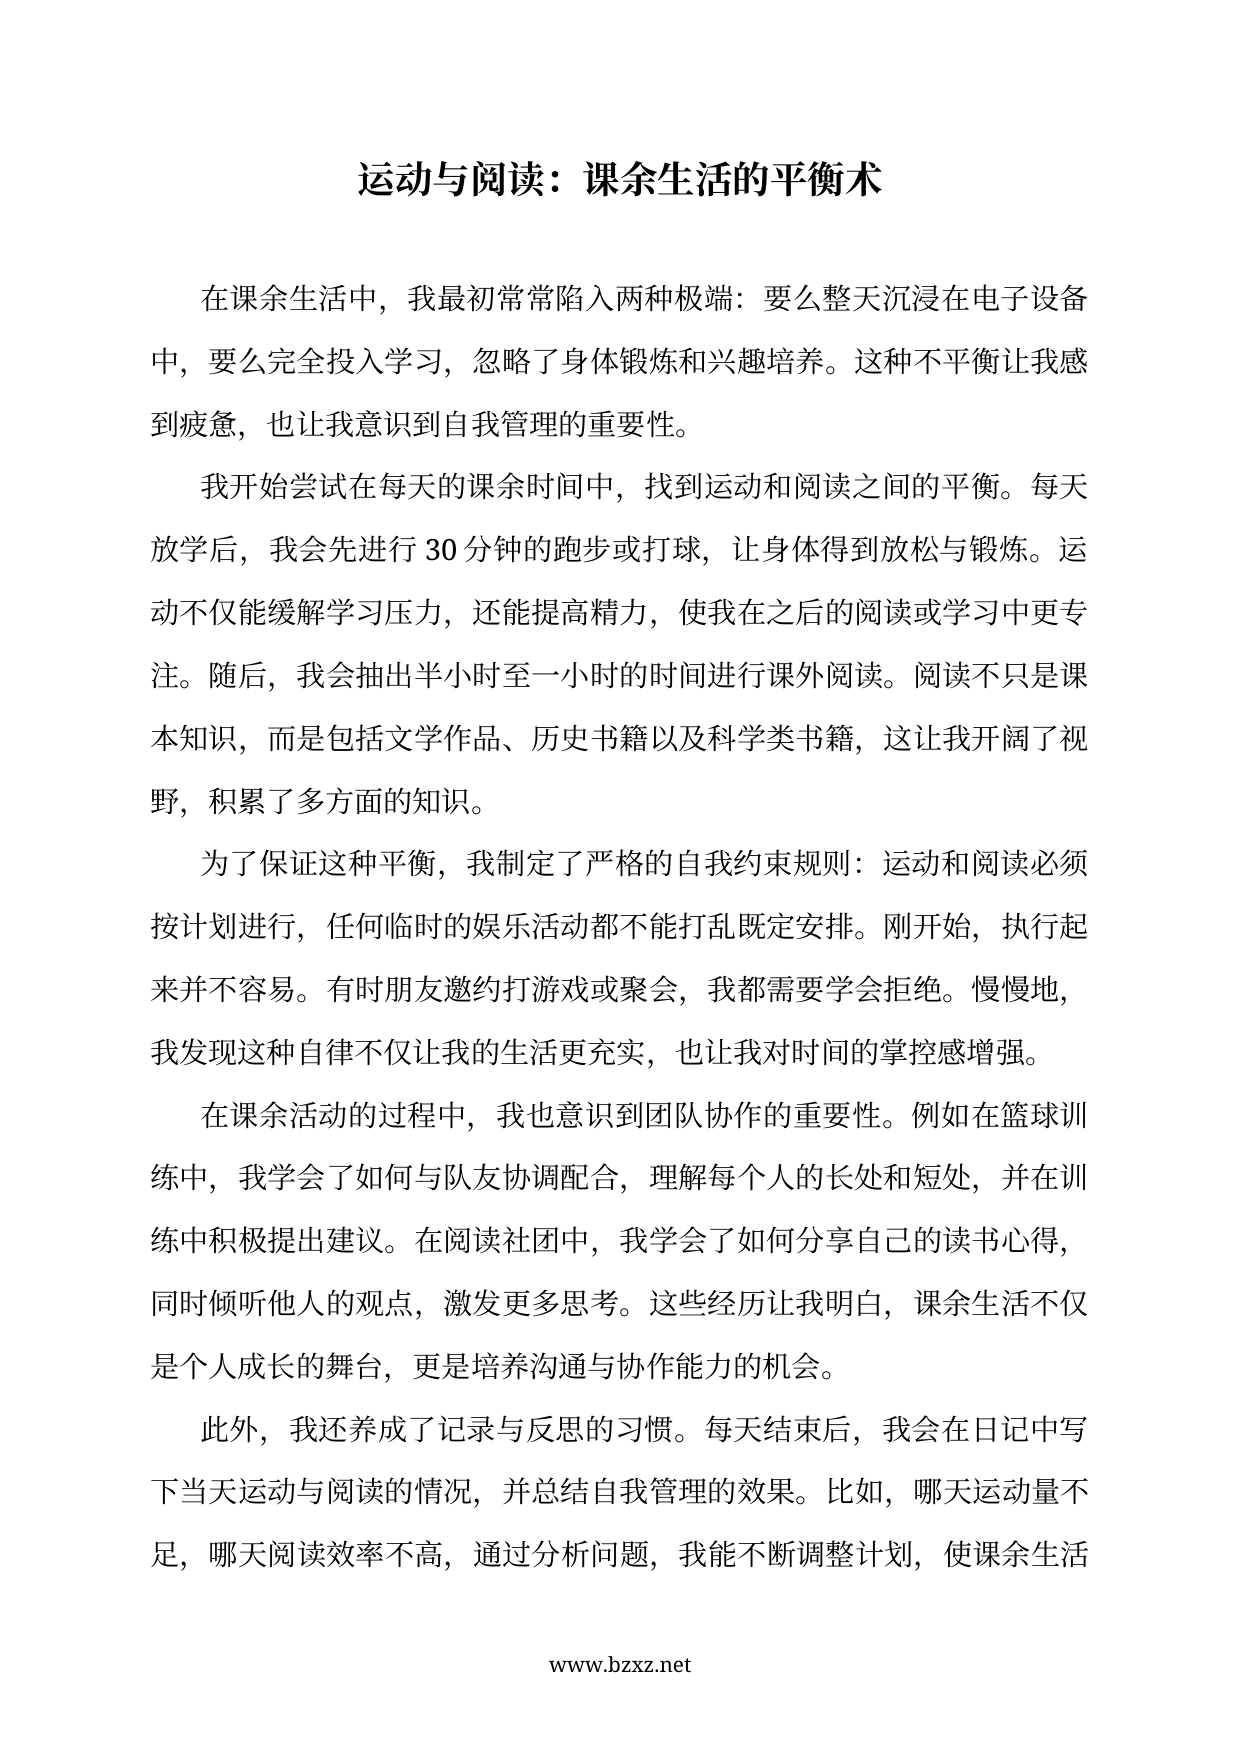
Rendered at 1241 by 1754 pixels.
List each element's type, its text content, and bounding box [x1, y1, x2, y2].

text 在课余生活中，我最初常常陷入两种极端：要么整天沉浸在电子设备中，要么完全投入学习，忽略了身体锻炼和兴趣培养。这种不平衡让我感到疲惫，也让我意识到自我管理的重要性。 [150, 276, 1090, 443]
subtitle 运动与阅读：课余生活的平衡术 [150, 150, 1090, 204]
text 为了保证这种平衡，我制定了严格的自我约束规则：运动和阅读必须按计划进行，任何临时的娱乐活动都不能打乱既定安排。刚开始，执行起来并不容易。有时朋友邀约打游戏或聚会，我都需要学会拒绝。慢慢地，我发现这种自律不仅让我的生活更充实，也让我对时间的掌控感增强。 [150, 841, 1090, 1072]
text 我开始尝试在每天的课余时间中，找到运动和阅读之间的平衡。每天放学后，我会先进行30分钟的跑步或打球，让身体得到放松与锻炼。运动不仅能缓解学习压力，还能提高精力，使我在之后的阅读或学习中更专注。随后，我会抽出半小时至一小时的时间进行课外阅读。阅读不只是课本知识，而是包括文学作品、历史书籍以及科学类书籍，这让我开阔了视野，积累了多方面的知识。 [150, 464, 1090, 820]
text 在课余活动的过程中，我也意识到团队协作的重要性。例如在篮球训练中，我学会了如何与队友协调配合，理解每个人的长处和短处，并在训练中积极提出建议。在阅读社团中，我学会了如何分享自己的读书心得，同时倾听他人的观点，激发更多思考。这些经历让我明白，课余生活不仅是个人成长的舞台，更是培养沟通与协作能力的机会。 [150, 1092, 1090, 1386]
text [150, 1407, 1090, 1574]
